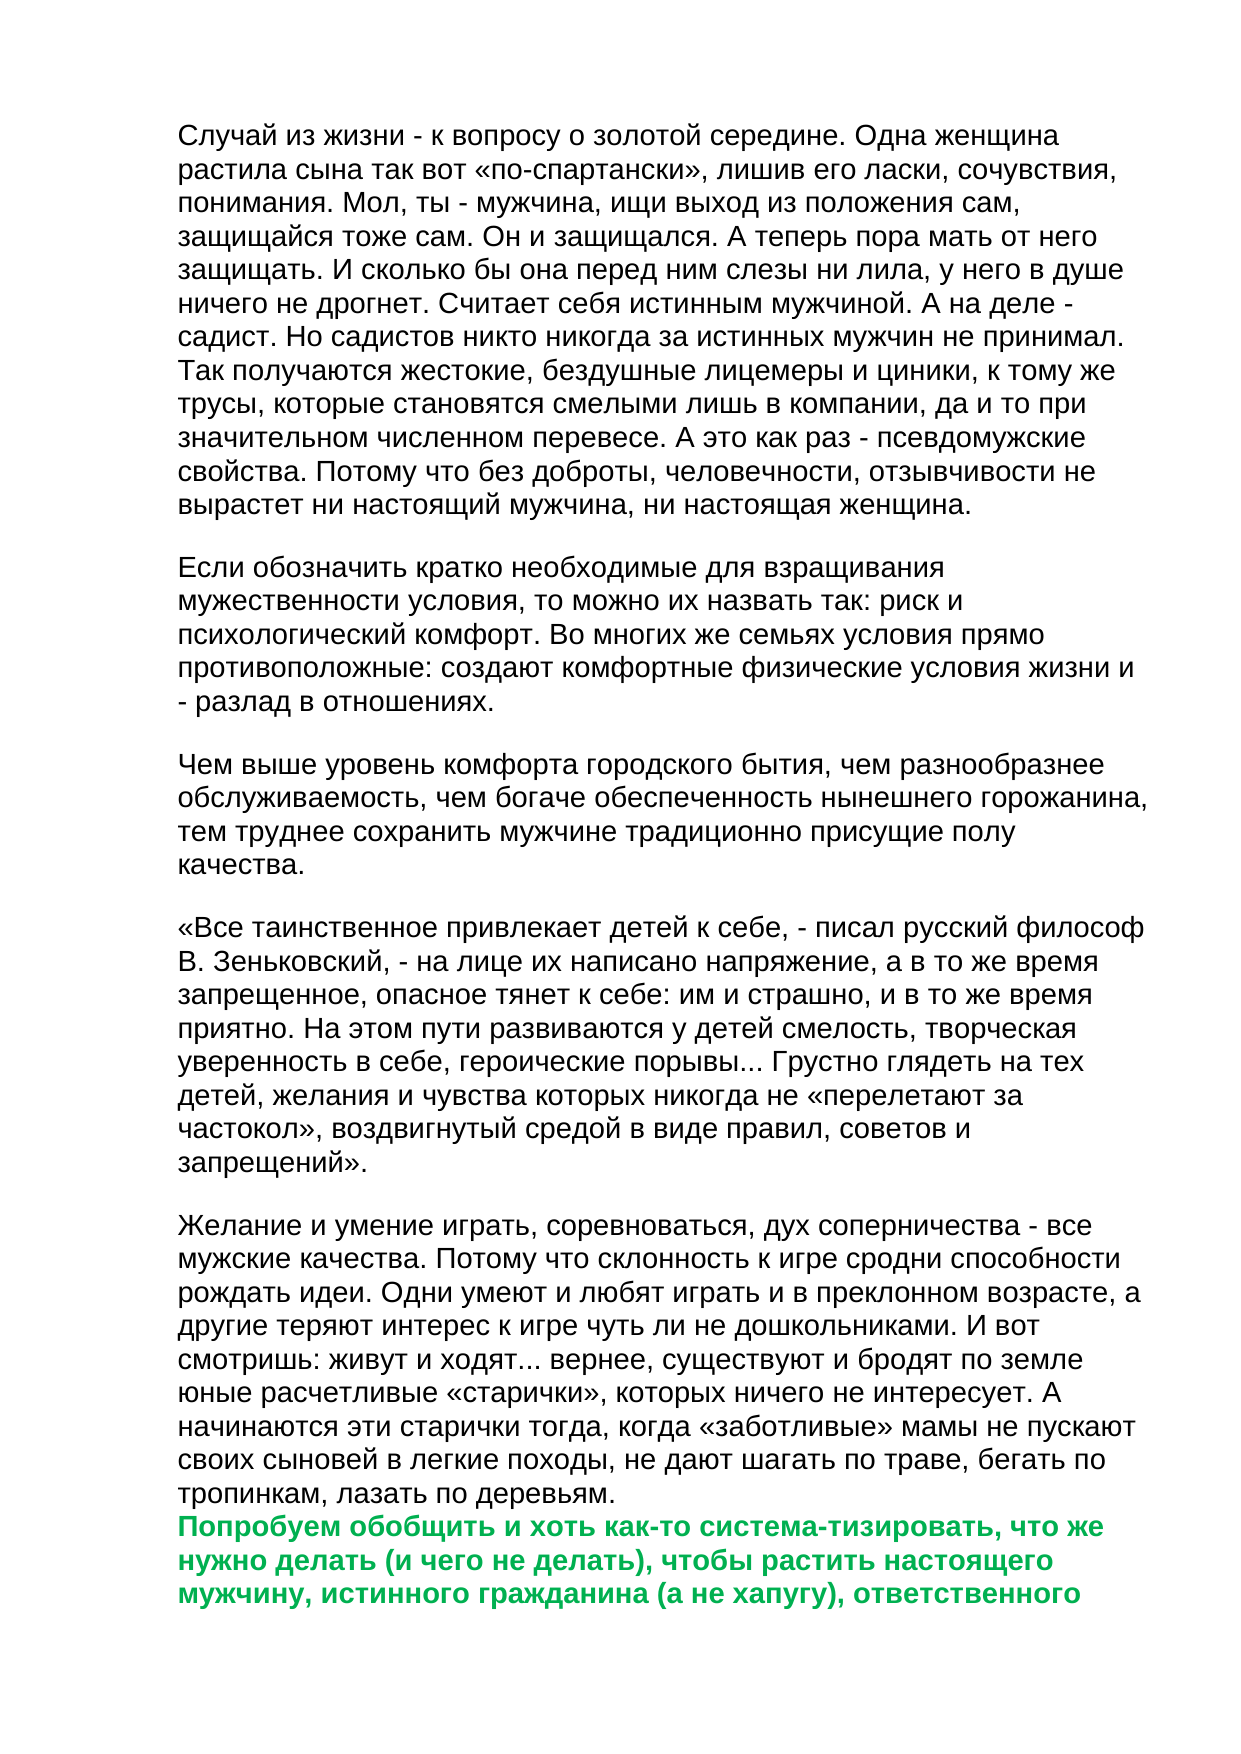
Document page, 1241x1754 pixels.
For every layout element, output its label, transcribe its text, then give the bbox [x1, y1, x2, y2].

text Чем выше уровень комфорта городского бытия, чем разнообразнее обслуживаемость, чем богаче обеспеченность нынешнего горожанина, тем труднее сохранить мужчине традиционно присущие полу качества. [177, 747, 1152, 881]
text Если обозначить кратко необходимые для взращивания мужественности условия, то можно их назвать так: риск и психологический комфорт. Во многих же семьях условия прямо противоположные: создают комфортные физические условия жизни и - разлад в отношениях. [177, 550, 1152, 717]
text Случай из жизни - к вопросу о золотой середине. Одна женщина растила сына так вот «по-спартански», лишив его ласки, сочувствия, понимания. Мол, ты - мужчина, ищи выход из положения сам, защищайся тоже сам. Он и защищался. А теперь пора мать от него защищать. И сколько бы она перед ним слезы ни лила, у него в душе ничего не дрогнет. Считает себя истинным мужчиной. А на деле - садист. Но садистов никто никогда за истинных мужчин не принимал. Так получаются жестокие, бездушные лицемеры и циники, к тому же трусы, которые становятся смелыми лишь в компании, да и то при значительном численном перевесе. А это как раз - псевдомужские свойства. Потому что без доброты, человечности, отзывчивости не вырастет ни настоящий мужчина, ни настоящая женщина. [177, 118, 1152, 521]
text «Все таинственное привлекает детей к себе, - писал русский философ В. Зеньковский, - на лице их написано напряжение, а в то же время запрещенное, опасное тянет к себе: им и страшно, и в то же время приятно. На этом пути развиваются у детей смелость, творческая уверенность в себе, героические порывы... Грустно глядеть на тех детей, желания и чувства которых никогда не «перелетают за частокол», воздвигнутый средой в виде правил, советов и запрещений». [177, 910, 1152, 1178]
